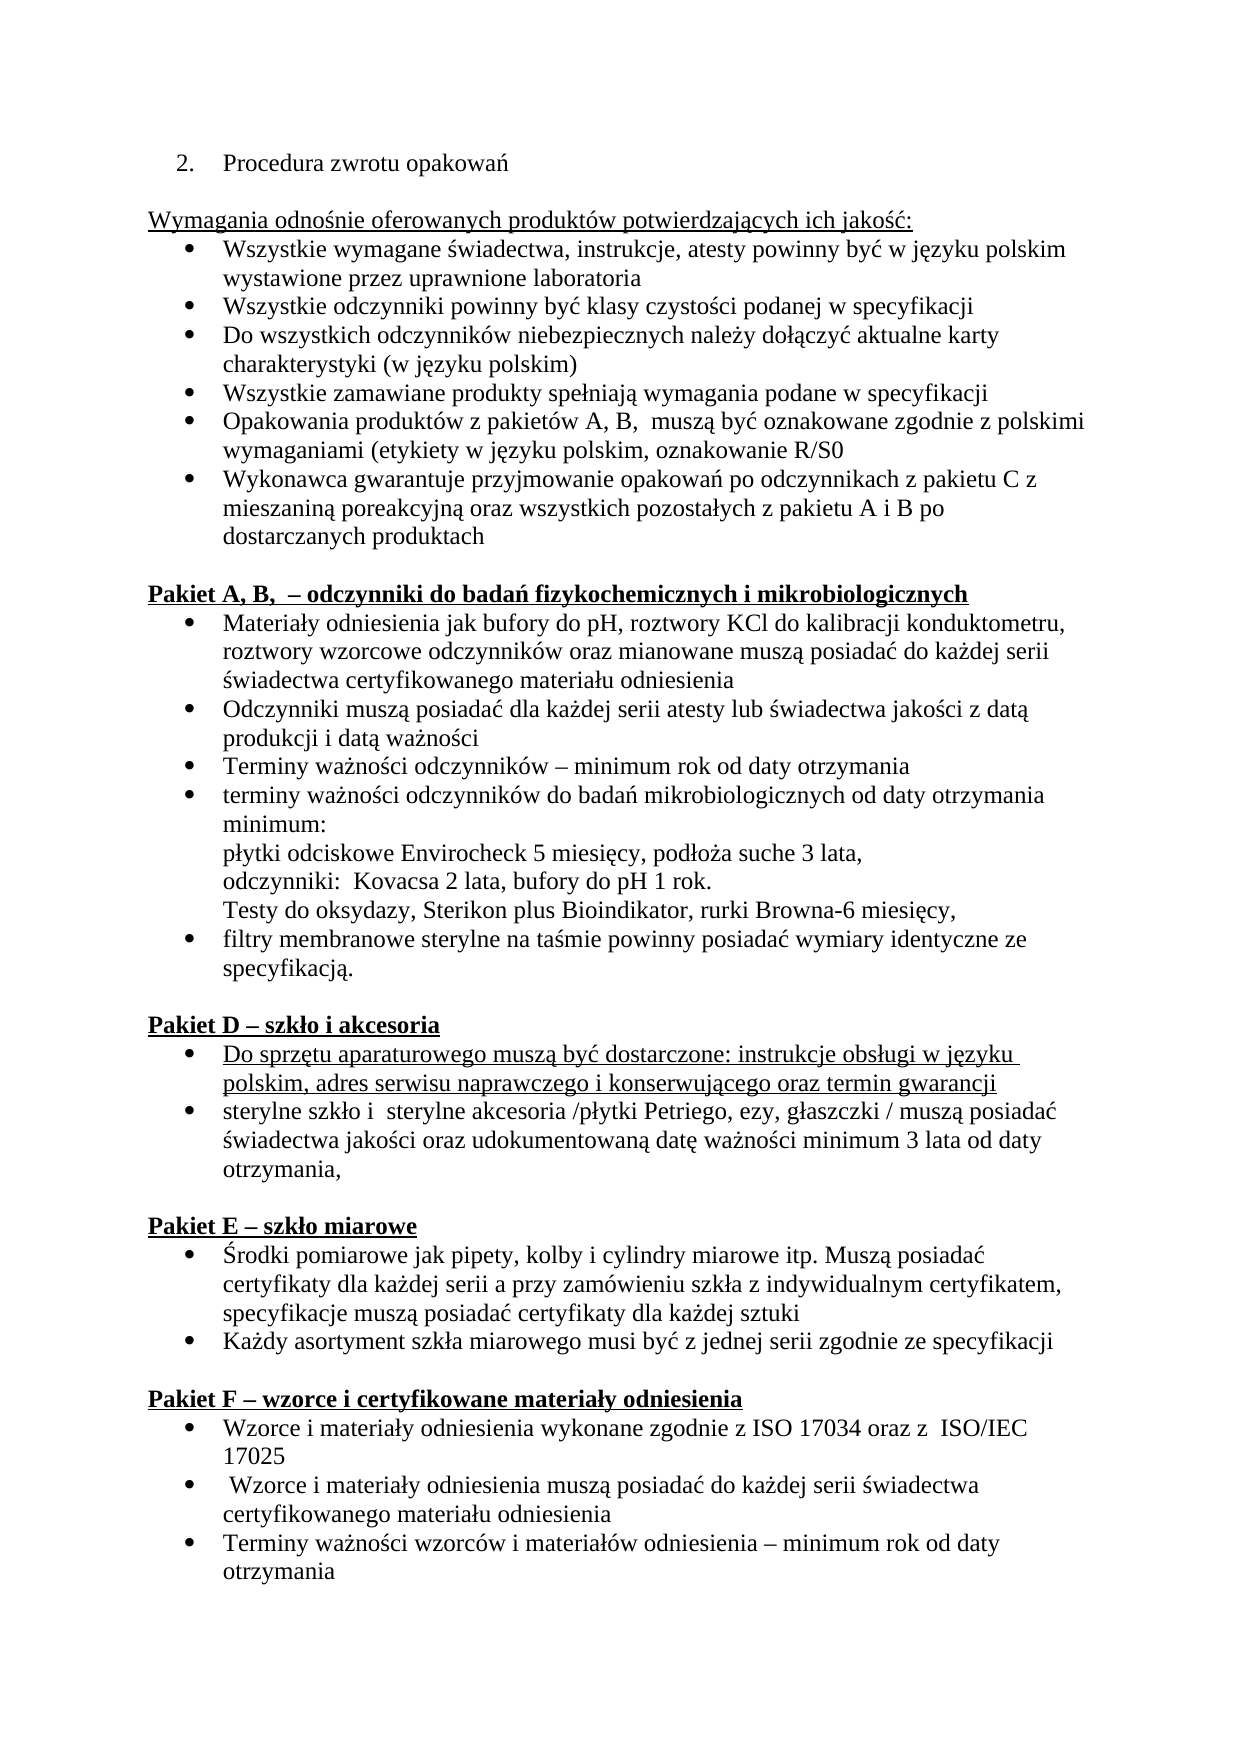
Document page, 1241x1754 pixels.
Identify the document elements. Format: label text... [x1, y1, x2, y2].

text Wymagania odnośnie oferowanych produktów potwierdzających ich jakość: [148, 205, 1093, 234]
list Wszystkie wymagane świadectwa, instrukcje, atesty powinny być w języku polskim wystawione przez uprawnione laboratoria [185, 234, 1093, 291]
list Środki pomiarowe jak pipety, kolby i cylindry miarowe itp. Muszą posiadać certyfikaty dla każdej serii a przy zamówieniu szkła z indywidualnym certyfikatem, specyfikacje muszą posiadać certyfikaty dla każdej sztuki [185, 1240, 1093, 1326]
list Do wszystkich odczynników niebezpiecznych należy dołączyć aktualne karty charakterystyki (w języku polskim) [185, 320, 1093, 378]
list Materiały odniesienia jak bufory do pH, roztwory KCl do kalibracji konduktometru, roztwory wzorcowe odczynników oraz mianowane muszą posiadać do każdej serii świadectwa certyfikowanego materiału odniesienia [185, 608, 1093, 694]
list Opakowania produktów z pakietów A, B, muszą być oznakowane zgodnie z polskimi wymaganiami (etykiety w języku polskim, oznakowanie R/S0 [185, 406, 1093, 464]
text Pakiet E – szkło miarowe [148, 1211, 1093, 1240]
list Terminy ważności odczynników – minimum rok od daty otrzymania [185, 751, 1093, 780]
list Procedura zwrotu opakowań [185, 148, 1093, 176]
text Pakiet F – wzorce i certyfikowane materiały odniesienia [148, 1384, 1093, 1413]
list Wzorce i materiały odniesienia wykonane zgodnie z ISO 17034 oraz z ISO/IEC 17025 [185, 1413, 1093, 1470]
list Wykonawca gwarantuje przyjmowanie opakowań po odczynnikach z pakietu C z mieszaniną poreakcyjną oraz wszystkich pozostałych z pakietu A i B po dostarczanych produktach [185, 464, 1093, 550]
list Każdy asortyment szkła miarowego musi być z jednej serii zgodnie ze specyfikacji [185, 1326, 1093, 1355]
list terminy ważności odczynników do badań mikrobiologicznych od daty otrzymania minimum: [185, 780, 1093, 838]
list Wszystkie odczynniki powinny być klasy czystości podanej w specyfikacji [185, 291, 1093, 320]
list filtry membranowe sterylne na taśmie powinny posiadać wymiary identyczne ze specyfikacją. [185, 924, 1093, 981]
text odczynniki: Kovacsa 2 lata, bufory do pH 1 rok. [223, 866, 1093, 895]
text Pakiet D – szkło i akcesoria [148, 1010, 1093, 1039]
list Odczynniki muszą posiadać dla każdej serii atesty lub świadectwa jakości z datą produkcji i datą ważności [185, 694, 1093, 751]
list Wzorce i materiały odniesienia muszą posiadać do każdej serii świadectwa certyfikowanego materiału odniesienia [185, 1470, 1093, 1528]
list Terminy ważności wzorców i materiałów odniesienia – minimum rok od daty otrzymania [185, 1528, 1093, 1585]
list Wszystkie zamawiane produkty spełniają wymagania podane w specyfikacji [185, 378, 1093, 406]
list sterylne szkło i sterylne akcesoria /płytki Petriego, ezy, głaszczki / muszą posiadać świadectwa jakości oraz udokumentowaną datę ważności minimum 3 lata od daty otrzymania, [185, 1096, 1093, 1183]
list Do sprzętu aparaturowego muszą być dostarczone: instrukcje obsługi w języku polskim, adres serwisu naprawczego i konserwującego oraz termin gwarancji [185, 1039, 1093, 1096]
text Pakiet A, B, – odczynniki do badań fizykochemicznych i mikrobiologicznych [148, 579, 1093, 608]
text Testy do oksydazy, Sterikon plus Bioindikator, rurki Browna-6 miesięcy, [223, 895, 1093, 924]
text płytki odciskowe Envirocheck 5 miesięcy, podłoża suche 3 lata, [223, 838, 1093, 866]
